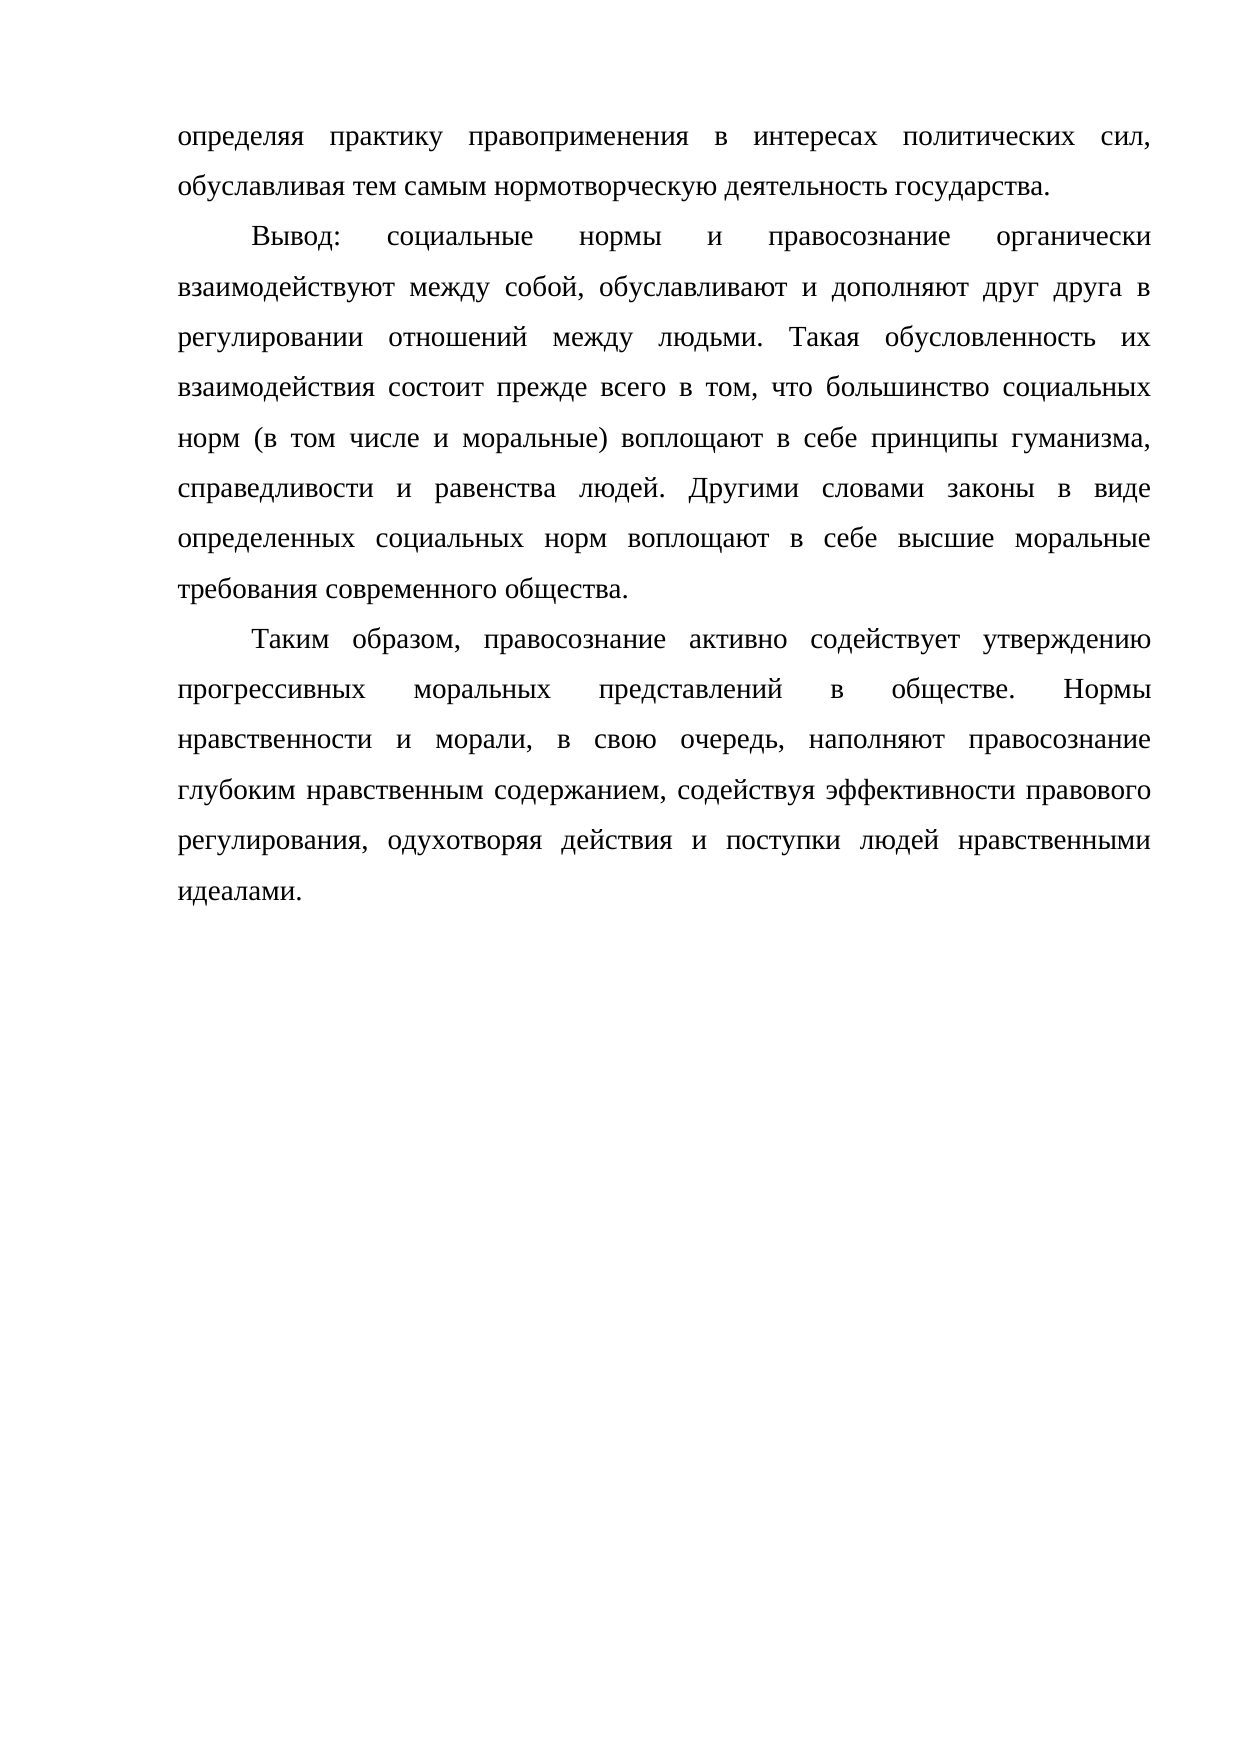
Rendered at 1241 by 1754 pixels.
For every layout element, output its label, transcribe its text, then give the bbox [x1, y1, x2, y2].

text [177, 118, 1152, 202]
text Вывод: социальные нормы и правосознание органически взаимодействуют между собой, обуславливают и дополняют друг друга в регулировании отношений между людьми. Такая обусловленность их взаимодействия состоит прежде всего в том, что большинство социальных норм (в том числе и моральные) воплощают в себе принципы гуманизма, справедливости и равенства людей. Другими словами законы в виде определенных социальных норм воплощают в себе высшие моральные требования современного общества. [177, 219, 1152, 604]
text Таким образом, правосознание активно содействует утверждению прогрессивных моральных представлений в обществе. Нормы нравственности и морали, в свою очередь, наполняют правосознание глубоким нравственным содержанием, содействуя эффективности правового регулирования, одухотворяя действия и поступки людей нравственными идеалами. [177, 621, 1152, 906]
